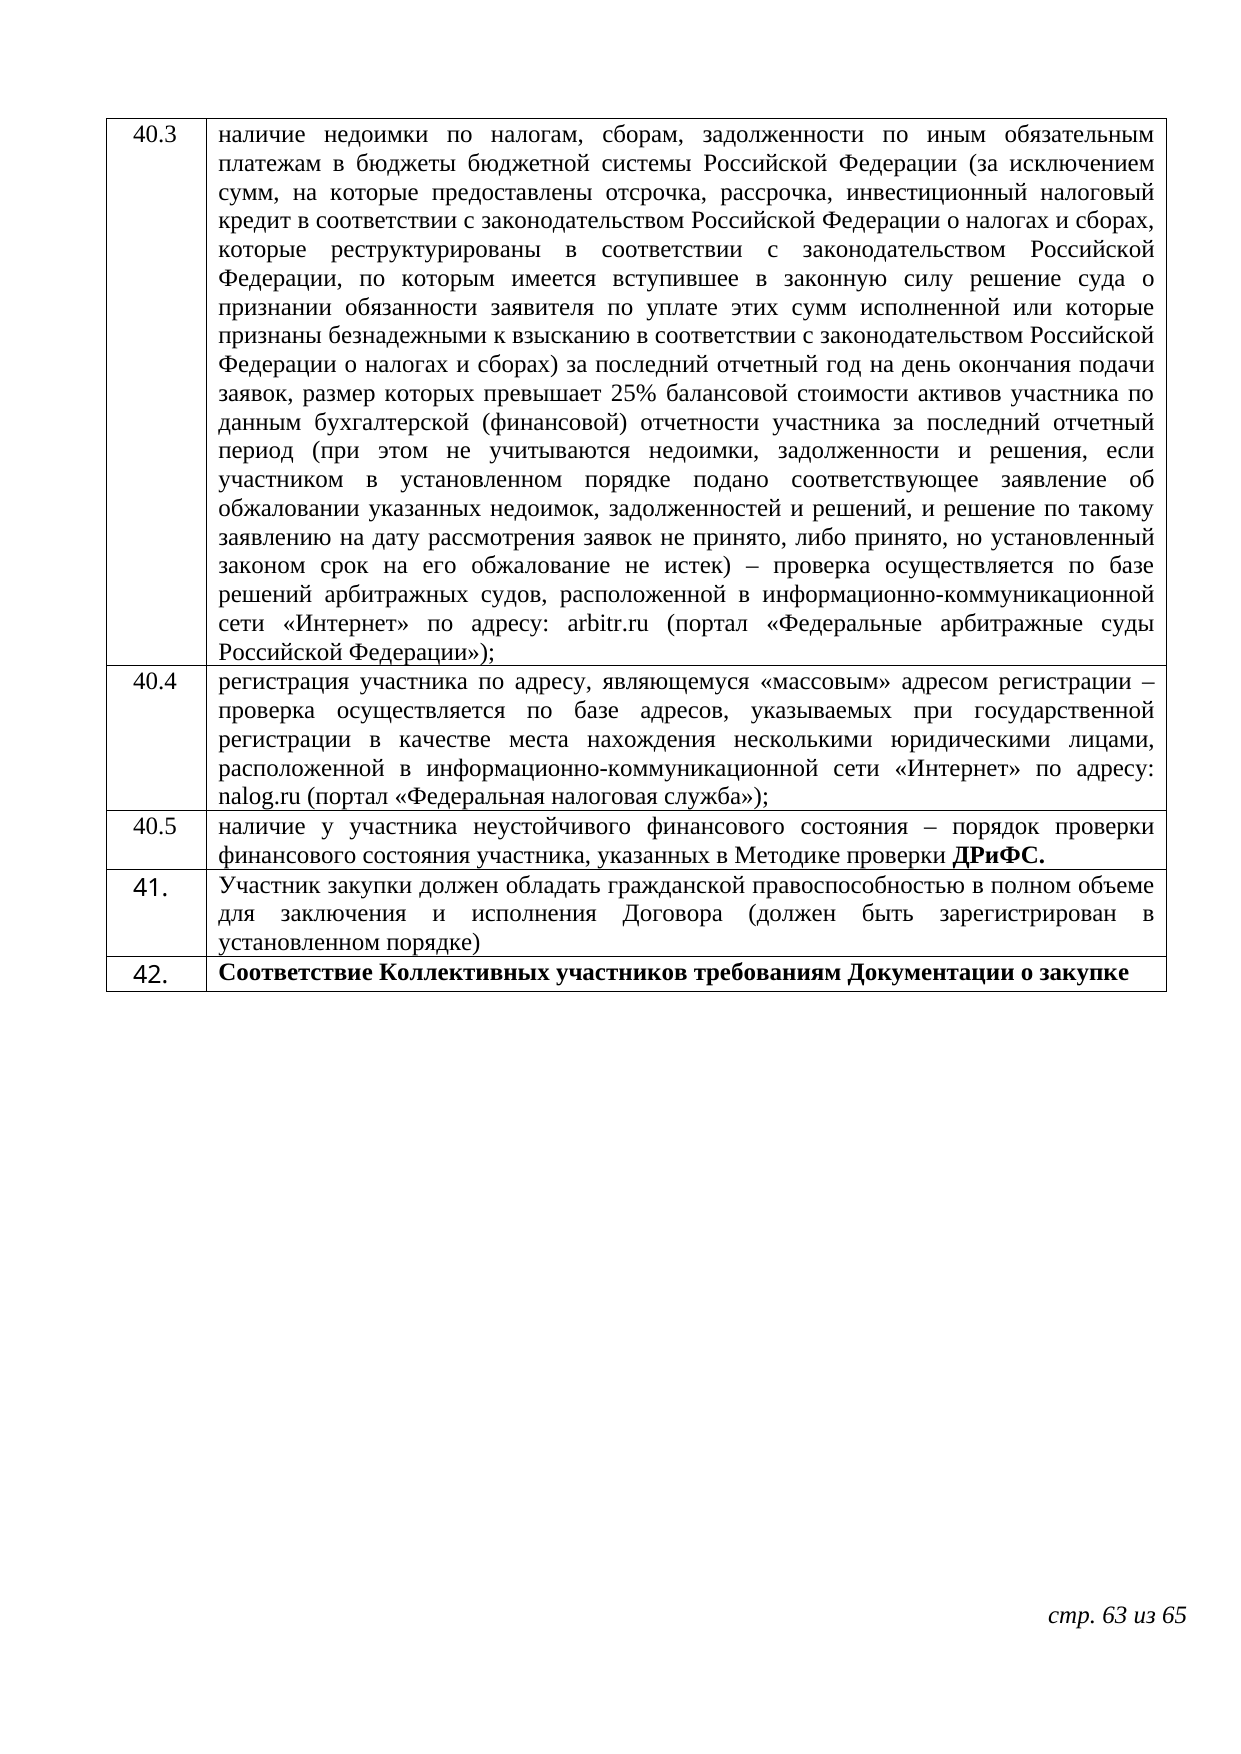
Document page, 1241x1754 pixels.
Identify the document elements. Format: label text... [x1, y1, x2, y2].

table_cell 40.4 [107, 666, 206, 810]
table_cell 40.5 [107, 811, 206, 869]
table_cell наличие недоимки по налогам, сборам, задолженности по иным обязательным платежам в бюджеты бюджетной системы Российской Федерации (за исключением сумм, на которые предоставлены отсрочка, рассрочка, инвестиционный налоговый кредит в соответствии с законодательством Российской Федерации о налогах и сборах, которые реструктурированы в соответствии с законодательством Российской Федерации, по которым имеется вступившее в законную силу решение суда о признании обязанности заявителя по уплате этих сумм исполненной или которые признаны безнадежными к взысканию в соответствии с законодательством Российской Федерации о налогах и сборах) за последний отчетный год на день окончания подачи заявок, размер которых превышает 25% балансовой стоимости активов участника по данным бухгалтерской (финансовой) отчетности участника за последний отчетный период (при этом не учитываются недоимки, задолженности и решения, если участником в установленном порядке подано соответствующее заявление об обжаловании указанных недоимок, задолженностей и решений, и решение по такому заявлению на дату рассмотрения заявок не принято, либо принято, но установленный законом срок на его обжалование не истек) – проверка осуществляется по базе решений арбитражных судов, расположенной в информационно-коммуникационной сети «Интернет» по адресу: arbitr.ru (портал «Федеральные арбитражные суды Российской Федерации»); [207, 119, 1166, 665]
table_cell [107, 870, 206, 956]
table_cell Соответствие Коллективных участников требованиям Документации о закупке [207, 957, 1166, 991]
table_cell регистрация участника по адресу, являющемуся «массовым» адресом регистрации – проверка осуществляется по базе адресов, указываемых при государственной регистрации в качестве места нахождения несколькими юридическими лицами, расположенной в информационно-коммуникационной сети «Интернет» по адресу: nalog.ru (портал «Федеральная налоговая служба»); [207, 666, 1166, 810]
table_cell 40.3 [107, 119, 206, 665]
table_cell наличие у участника неустойчивого финансового состояния – порядок проверки финансового состояния участника, указанных в Методике проверки ДРиФС. [207, 811, 1166, 869]
table_cell [107, 957, 206, 991]
table_cell Участник закупки должен обладать гражданской правоспособностью в полном объеме для заключения и исполнения Договора (должен быть зарегистрирован в установленном порядке) [207, 870, 1166, 956]
